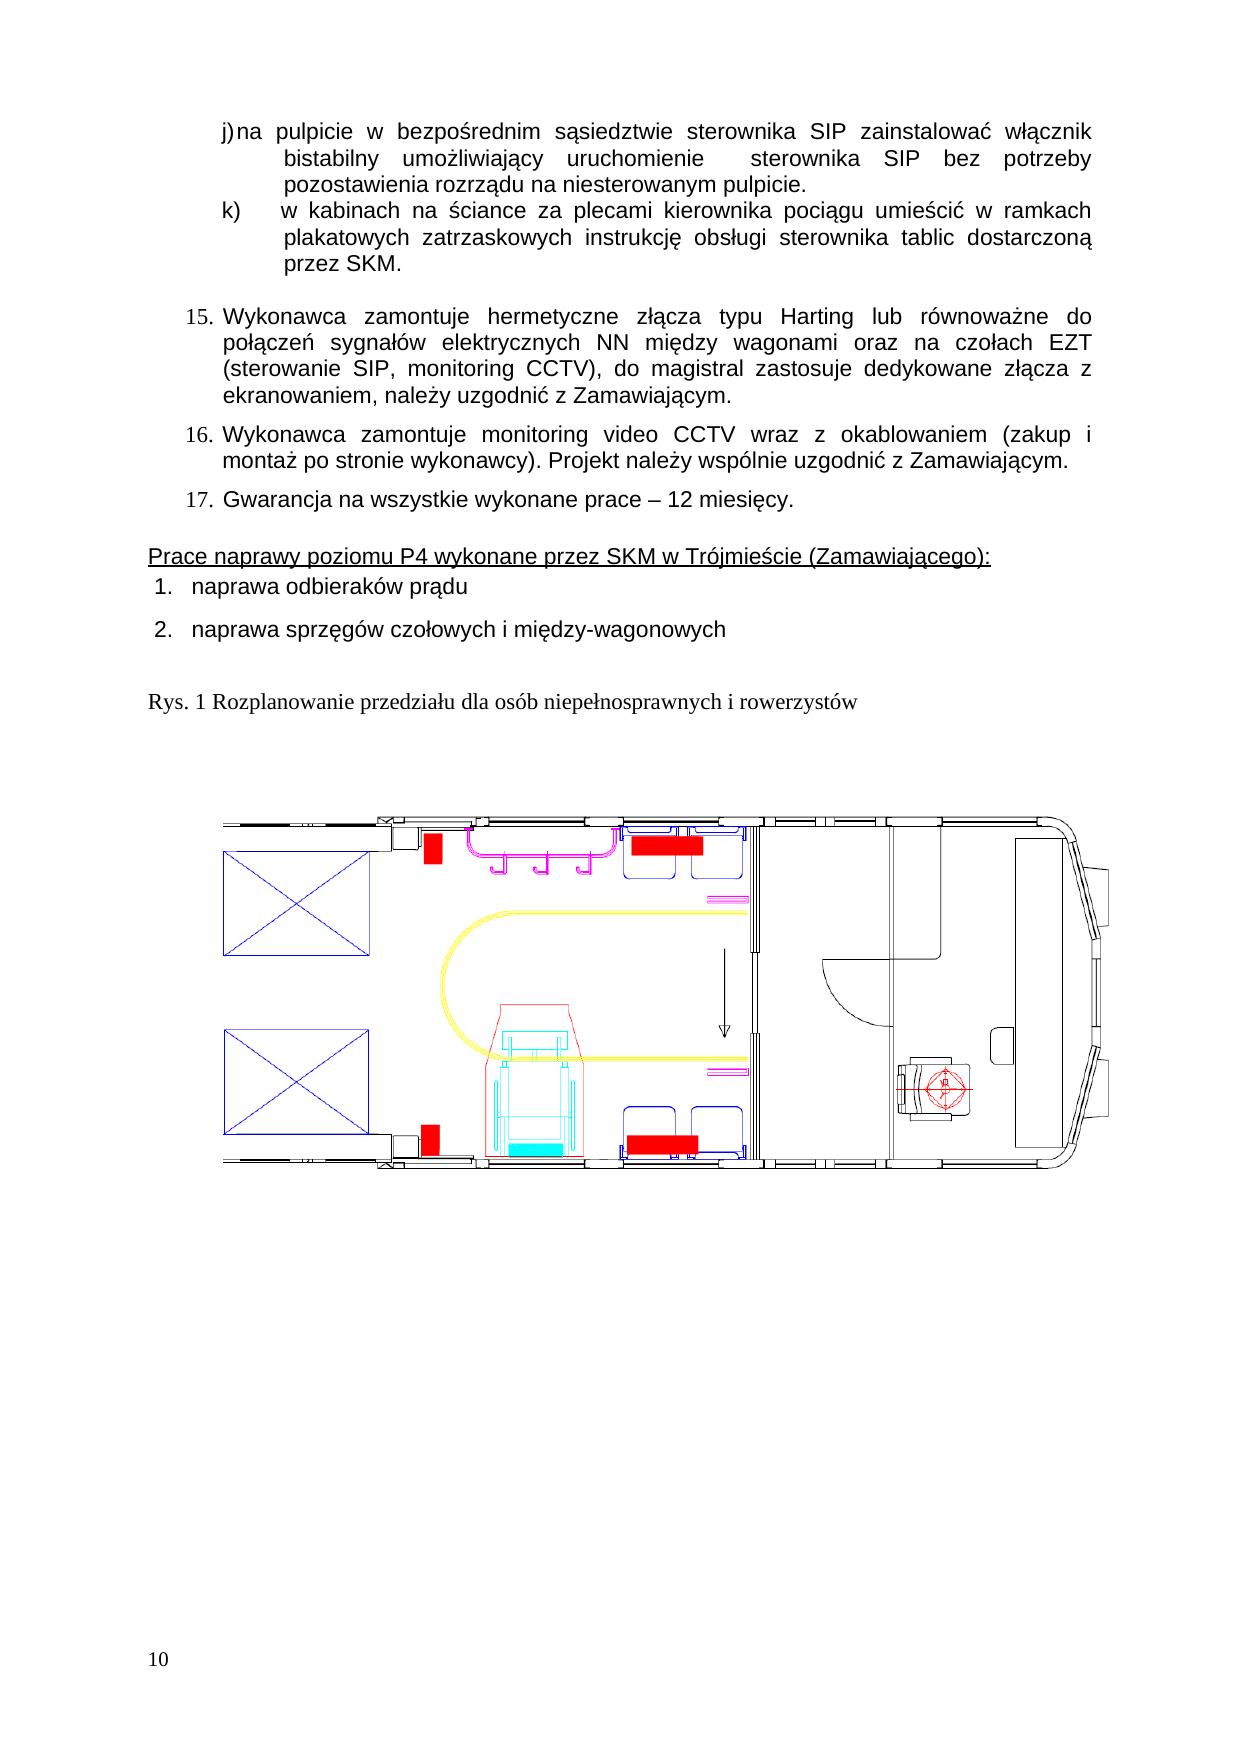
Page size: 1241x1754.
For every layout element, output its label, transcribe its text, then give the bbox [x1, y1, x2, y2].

list Gwarancja na wszystkie wykonane prace – 12 miesięcy. [185, 486, 1092, 512]
text Prace naprawy poziomu P4 wykonane przez SKM w Trójmieście (Zamawiającego): [148, 543, 1092, 569]
list naprawa sprzęgów czołowych i między-wagonowych [154, 616, 1092, 642]
list Wykonawca zamontuje monitoring video CCTV wraz z okablowaniem (zakup i montaż po stronie wykonawcy). Projekt należy wspólnie uzgodnić z Zamawiającym. [185, 421, 1092, 473]
list Wykonawca zamontuje hermetyczne złącza typu Harting lub równoważne do połączeń sygnałów elektrycznych NN między wagonami oraz na czołach EZT (sterowanie SIP, monitoring CCTV), do magistral zastosuje dedykowane złącza z ekranowaniem, należy uzgodnić z Zamawiającym. [185, 303, 1092, 408]
list na pulpicie w bezpośrednim sąsiedztwie sterownika SIP zainstalować włącznik bistabilny umożliwiający uruchomienie sterownika SIP bez potrzeby pozostawienia rozrządu na niesterowanym pulpicie. [222, 118, 1092, 197]
list naprawa odbieraków prądu [154, 573, 1092, 599]
text Rys. 1 Rozplanowanie przedziału dla osób niepełnosprawnych i rowerzystów [148, 688, 1092, 715]
list w kabinach na ściance za plecami kierownika pociągu umieścić w ramkach plakatowych zatrzaskowych instrukcję obsługi sterownika tablic dostarczoną przez SKM. [222, 197, 1092, 276]
